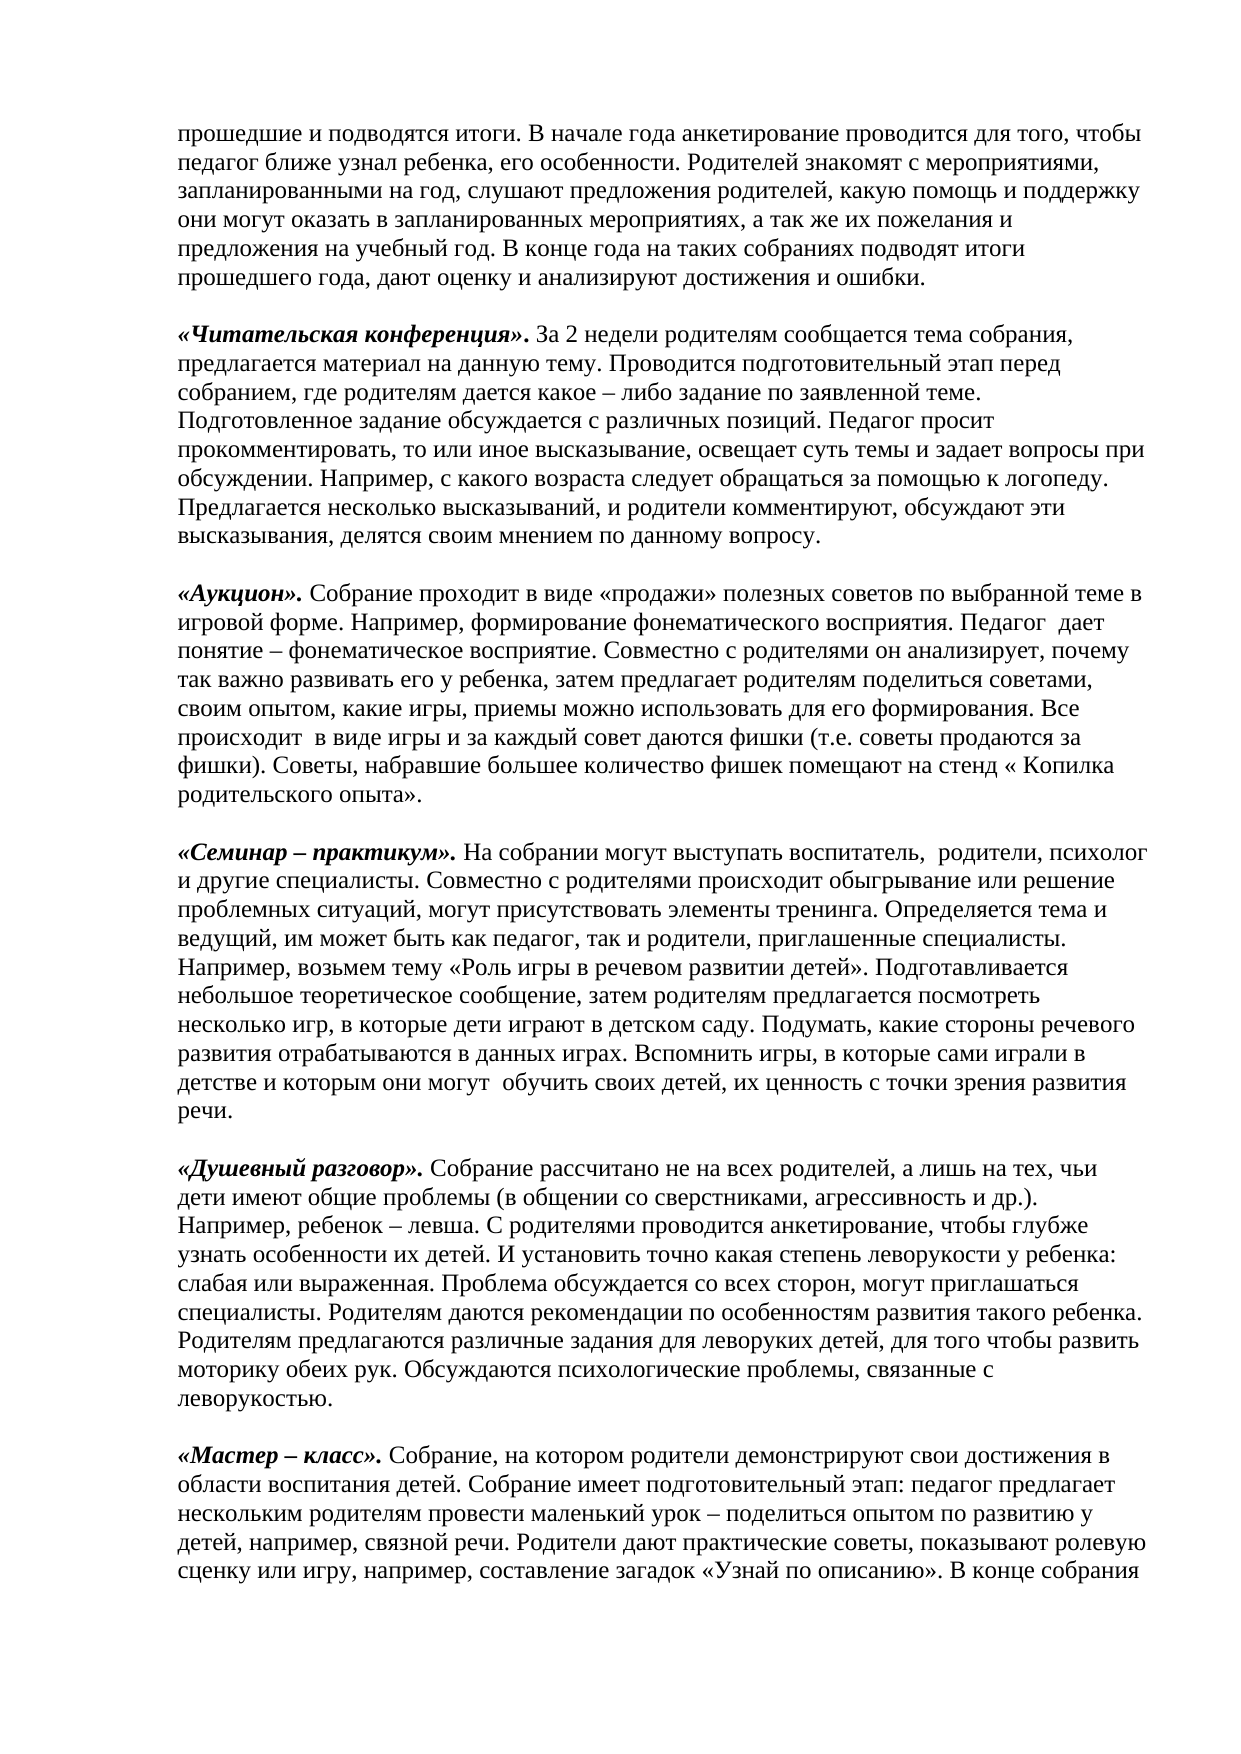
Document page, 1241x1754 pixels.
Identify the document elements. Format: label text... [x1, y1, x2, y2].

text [177, 118, 1152, 291]
text «Аукцион». Собрание проходит в виде «продажи» полезных советов по выбранной теме в игровой форме. Например, формирование фонематического восприятия. Педагог дает понятие – фонематическое восприятие. Совместно с родителями он анализирует, почему так важно развивать его у ребенка, затем предлагает родителям поделиться советами, своим опытом, какие игры, приемы можно использовать для его формирования. Все происходит в виде игры и за каждый совет даются фишки (т.е. советы продаются за фишки). Советы, набравшие большее количество фишек помещают на стенд « Копилка родительского опыта». [177, 578, 1152, 808]
text «Семинар – практикум». На собрании могут выступать воспитатель, родители, психолог и другие специалисты. Совместно с родителями происходит обыгрывание или решение проблемных ситуаций, могут присутствовать элементы тренинга. Определяется тема и ведущий, им может быть как педагог, так и родители, приглашенные специалисты. Например, возьмем тему «Роль игры в речевом развитии детей». Подготавливается небольшое теоретическое сообщение, затем родителям предлагается посмотреть несколько игр, в которые дети играют в детском саду. Подумать, какие стороны речевого развития отрабатываются в данных играх. Вспомнить игры, в которые сами играли в детстве и которым они могут обучить своих детей, их ценность с точки зрения развития речи. [177, 837, 1152, 1124]
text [177, 1441, 1152, 1584]
text «Читательская конференция». За 2 недели родителям сообщается тема собрания, предлагается материал на данную тему. Проводится подготовительный этап перед собранием, где родителям дается какое – либо задание по заявленной теме. Подготовленное задание обсуждается с различных позиций. Педагог просит прокомментировать, то или иное высказывание, освещает суть темы и задает вопросы при обсуждении. Например, с какого возраста следует обращаться за помощью к логопеду. Предлагается несколько высказываний, и родители комментируют, обсуждают эти высказывания, делятся своим мнением по данному вопросу. [177, 319, 1152, 549]
text «Душевный разговор». Собрание рассчитано не на всех родителей, а лишь на тех, чьи дети имеют общие проблемы (в общении со сверстниками, агрессивность и др.). Например, ребенок – левша. С родителями проводится анкетирование, чтобы глубже узнать особенности их детей. И установить точно какая степень леворукости у ребенка: слабая или выраженная. Проблема обсуждается со всех сторон, могут приглашаться специалисты. Родителям даются рекомендации по особенностям развития такого ребенка. Родителям предлагаются различные задания для леворуких детей, для того чтобы развить моторику обеих рук. Обсуждаются психологические проблемы, связанные с леворукостью. [177, 1153, 1152, 1412]
